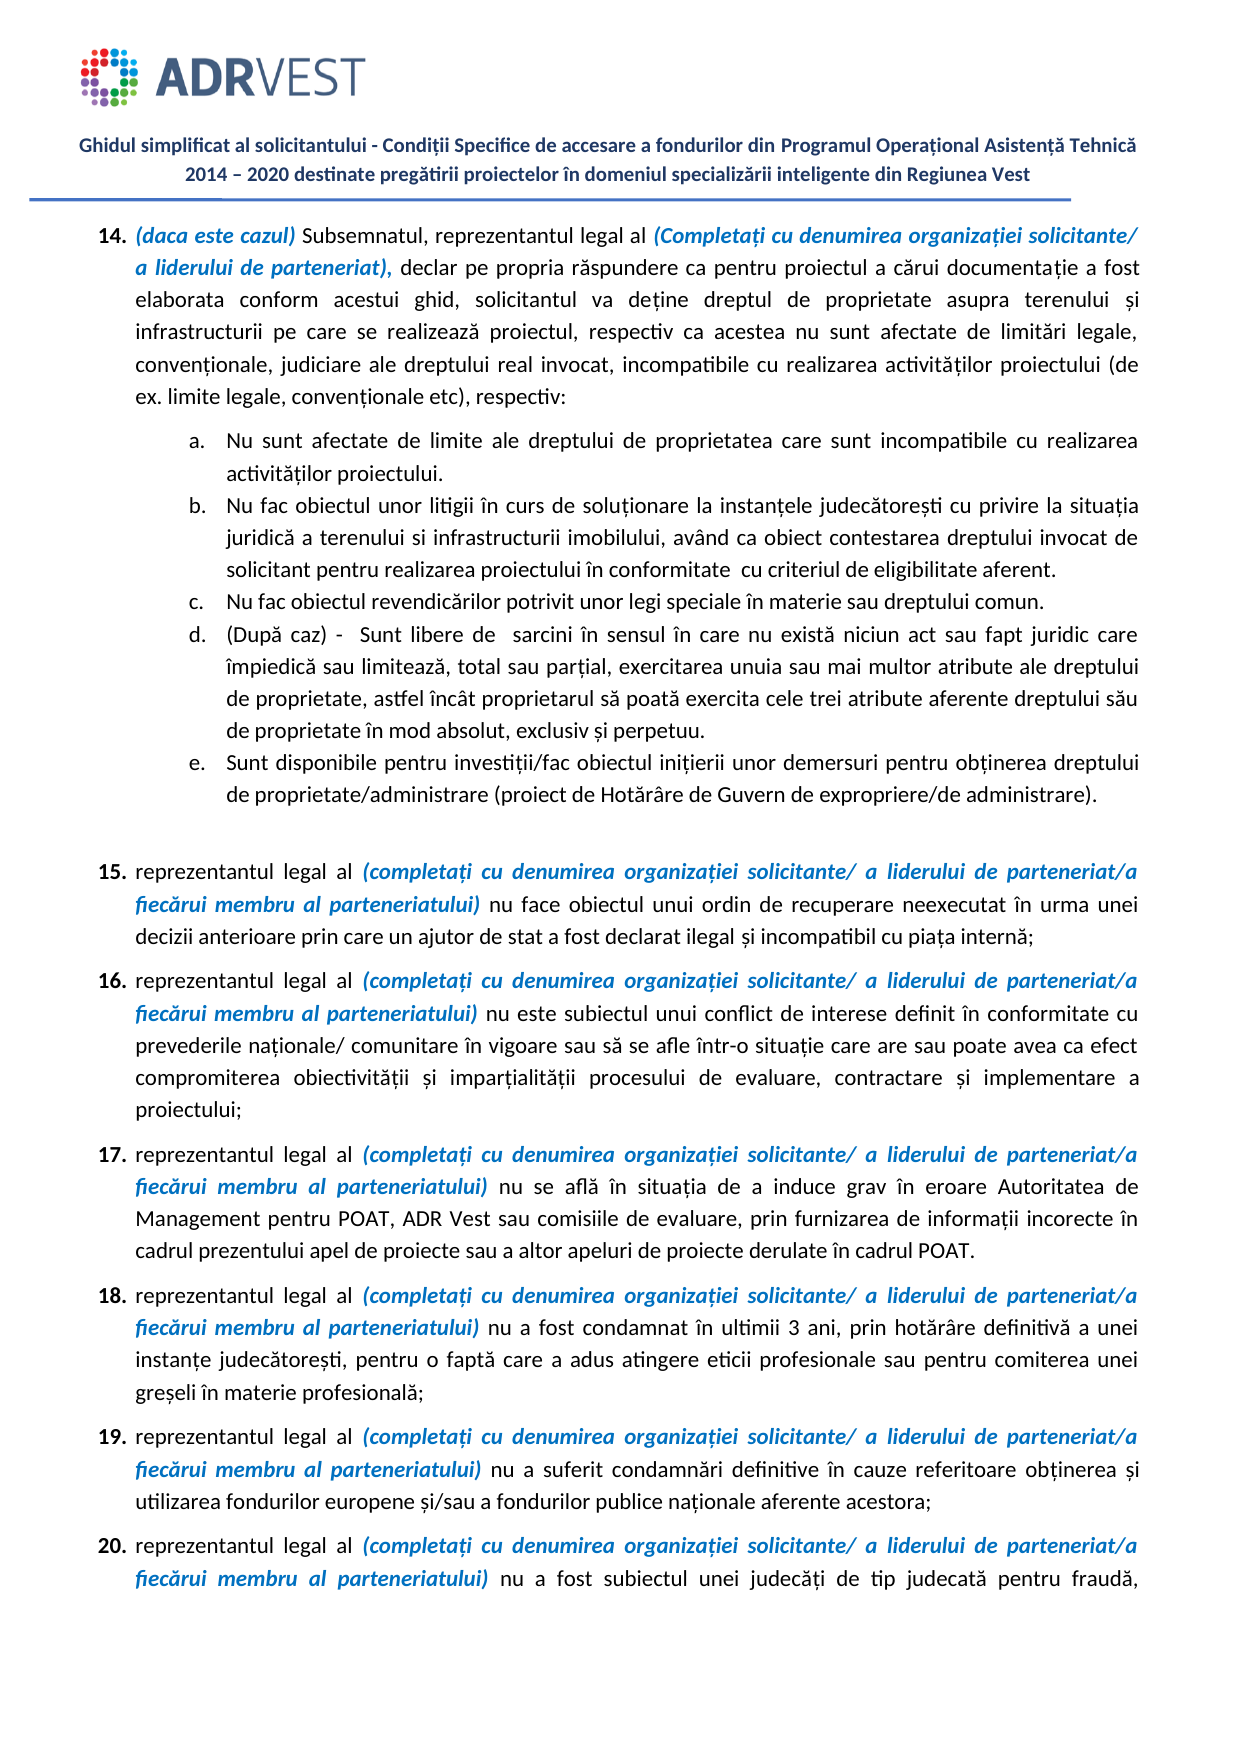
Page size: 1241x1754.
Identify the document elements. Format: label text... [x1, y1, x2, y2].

list reprezentantul legal al (completaţi cu denumirea organizaţiei solicitante/ a liderului de parteneriat/a fiecărui membru al parteneriatului) nu a fost condamnat în ultimii 3 ani, prin hotărâre definitivă a unei instanțe judecătorești, pentru o faptă care a adus atingere eticii profesionale sau pentru comiterea unei greșeli în materie profesională; [98, 1281, 1140, 1406]
list Nu fac obiectul unor litigii în curs de soluționare la instanțele judecătorești cu privire la situația juridică a terenului si infrastructurii imobilului, având ca obiect contestarea dreptului invocat de solicitant pentru realizarea proiectului în conformitate cu criteriul de eligibilitate aferent. [188, 491, 1140, 583]
list (După caz) - Sunt libere de sarcini în sensul în care nu există niciun act sau fapt juridic care împiedică sau limitează, total sau parțial, exercitarea unuia sau mai multor atribute ale dreptului de proprietate, astfel încât proprietarul să poată exercita cele trei atribute aferente dreptului său de proprietate în mod absolut, exclusiv şi perpetuu. [188, 620, 1140, 744]
list reprezentantul legal al (completaţi cu denumirea organizaţiei solicitante/ a liderului de parteneriat/a fiecărui membru al parteneriatului) nu se află în situația de a induce grav în eroare Autoritatea de Management pentru POAT, ADR Vest sau comisiile de evaluare, prin furnizarea de informaţii incorecte în cadrul prezentului apel de proiecte sau a altor apeluri de proiecte derulate în cadrul POAT. [98, 1140, 1140, 1264]
list Nu sunt afectate de limite ale dreptului de proprietatea care sunt incompatibile cu realizarea activităților proiectului. [188, 427, 1140, 487]
list reprezentantul legal al (completaţi cu denumirea organizaţiei solicitante/ a liderului de parteneriat/a fiecărui membru al parteneriatului) nu este subiectul unui conflict de interese definit în conformitate cu prevederile naţionale/ comunitare în vigoare sau să se afle într-o situaţie care are sau poate avea ca efect compromiterea obiectivității și imparțialității procesului de evaluare, contractare și implementare a proiectului; [98, 967, 1140, 1123]
list (daca este cazul) Subsemnatul, reprezentantul legal al (Completați cu denumirea organizației solicitante/ a liderului de parteneriat), declar pe propria răspundere ca pentru proiectul a cărui documentație a fost elaborata conform acestui ghid, solicitantul va deține dreptul de proprietate asupra terenului și infrastructurii pe care se realizează proiectul, respectiv ca acestea nu sunt afectate de limitări legale, convenționale, judiciare ale dreptului real invocat, incompatibile cu realizarea activităților proiectului (de ex. limite legale, convenționale etc), respectiv: [98, 221, 1140, 410]
list Nu fac obiectul revendicărilor potrivit unor legi speciale în materie sau dreptului comun. [188, 587, 1140, 616]
list reprezentantul legal al (completaţi cu denumirea organizaţiei solicitante/ a liderului de parteneriat/a fiecărui membru al parteneriatului) nu a suferit condamnări definitive în cauze referitoare obținerea şi utilizarea fondurilor europene şi/sau a fondurilor publice naţionale aferente acestora; [98, 1422, 1140, 1515]
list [98, 1532, 1140, 1592]
list reprezentantul legal al (completaţi cu denumirea organizaţiei solicitante/ a liderului de parteneriat/a fiecărui membru al parteneriatului) nu face obiectul unui ordin de recuperare neexecutat în urma unei decizii anterioare prin care un ajutor de stat a fost declarat ilegal și incompatibil cu piața internă; [98, 857, 1140, 950]
list Sunt disponibile pentru investiții/fac obiectul inițierii unor demersuri pentru obținerea dreptului de proprietate/administrare (proiect de Hotărâre de Guvern de expropriere/de administrare). [188, 748, 1140, 809]
picture [62, 30, 379, 122]
